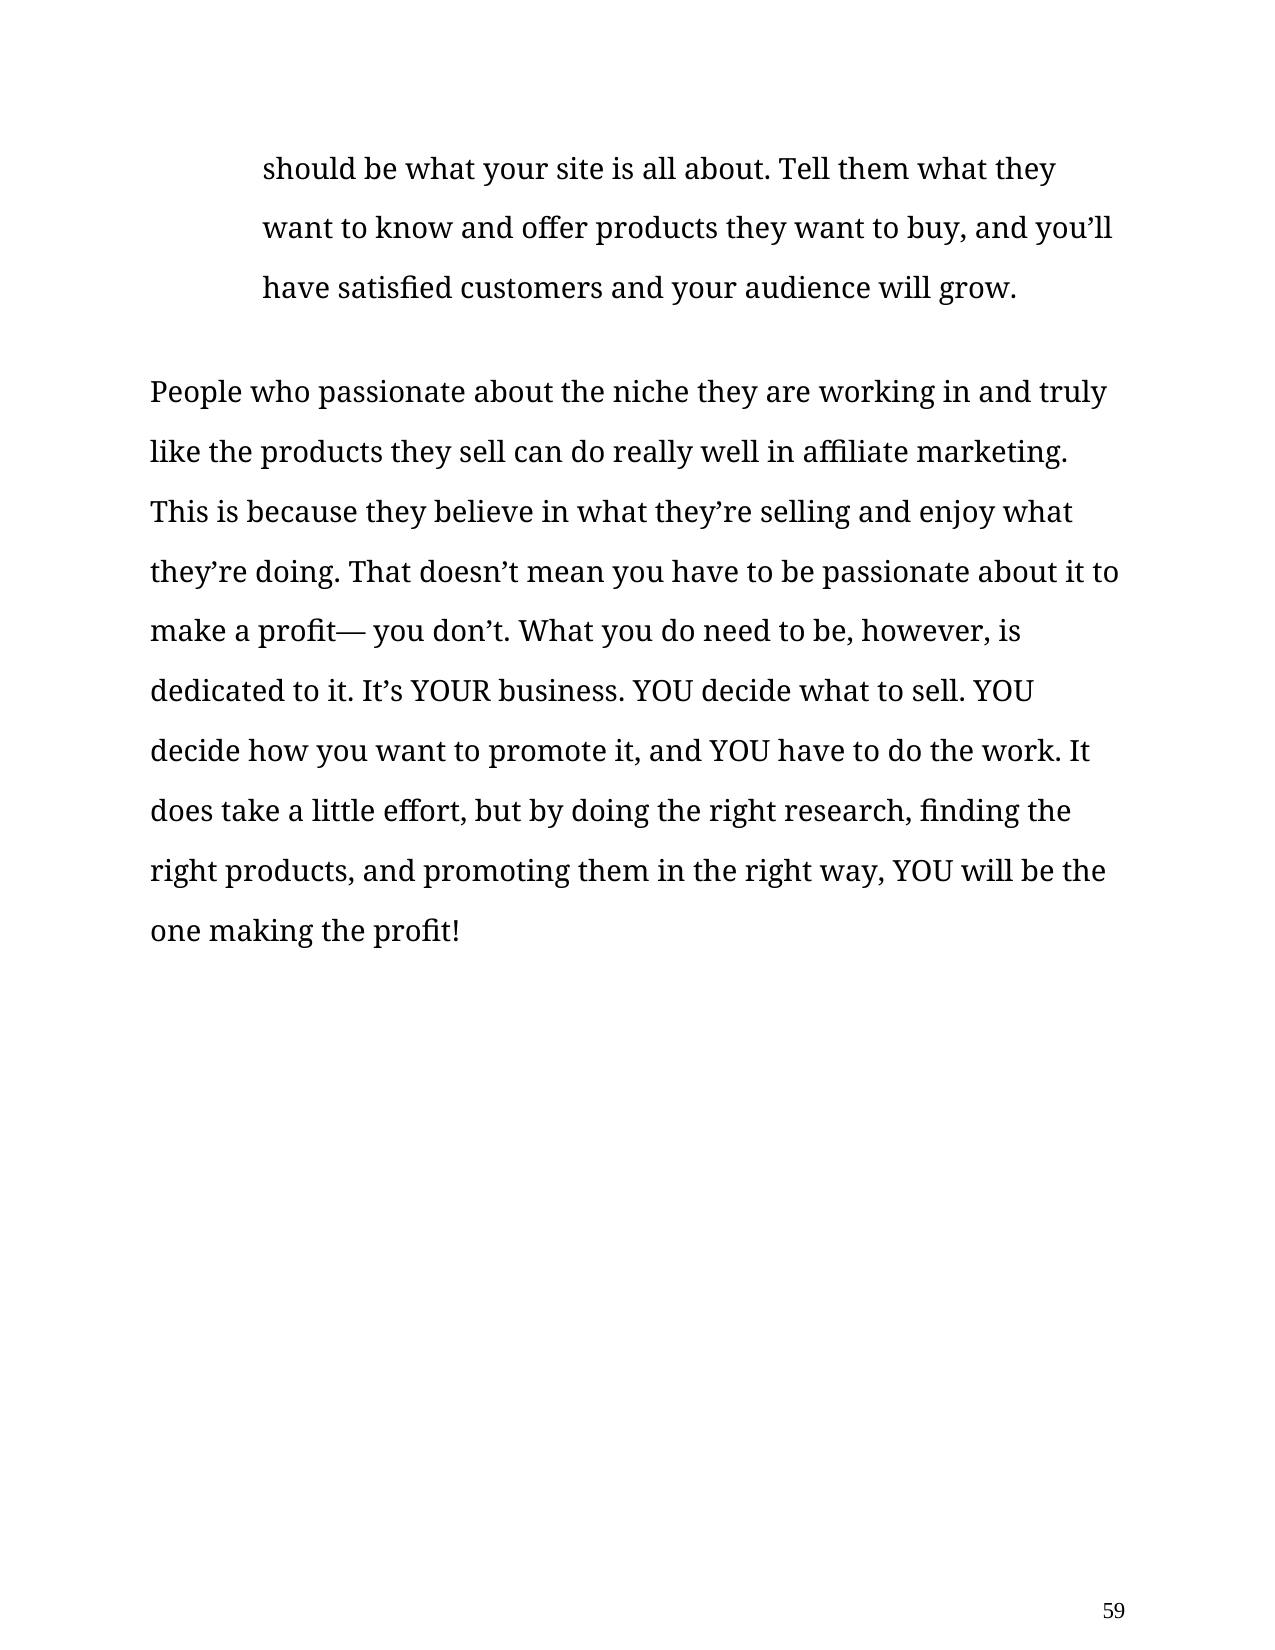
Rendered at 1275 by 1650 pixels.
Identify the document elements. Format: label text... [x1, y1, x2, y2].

text People who passionate about the niche they are working in and truly like the products they sell can do really well in affiliate marketing. This is because they believe in what they’re selling and enjoy what they’re doing. That doesn’t mean you have to be passionate about it to make a profit— you don’t. What you do need to be, however, is dedicated to it. It’s YOUR business. YOU decide what to sell. YOU decide how you want to promote it, and YOU have to do the work. It does take a little effort, but by doing the right research, finding the right products, and promoting them in the right way, YOU will be the one making the profit! [150, 371, 1121, 950]
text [262, 148, 1117, 307]
